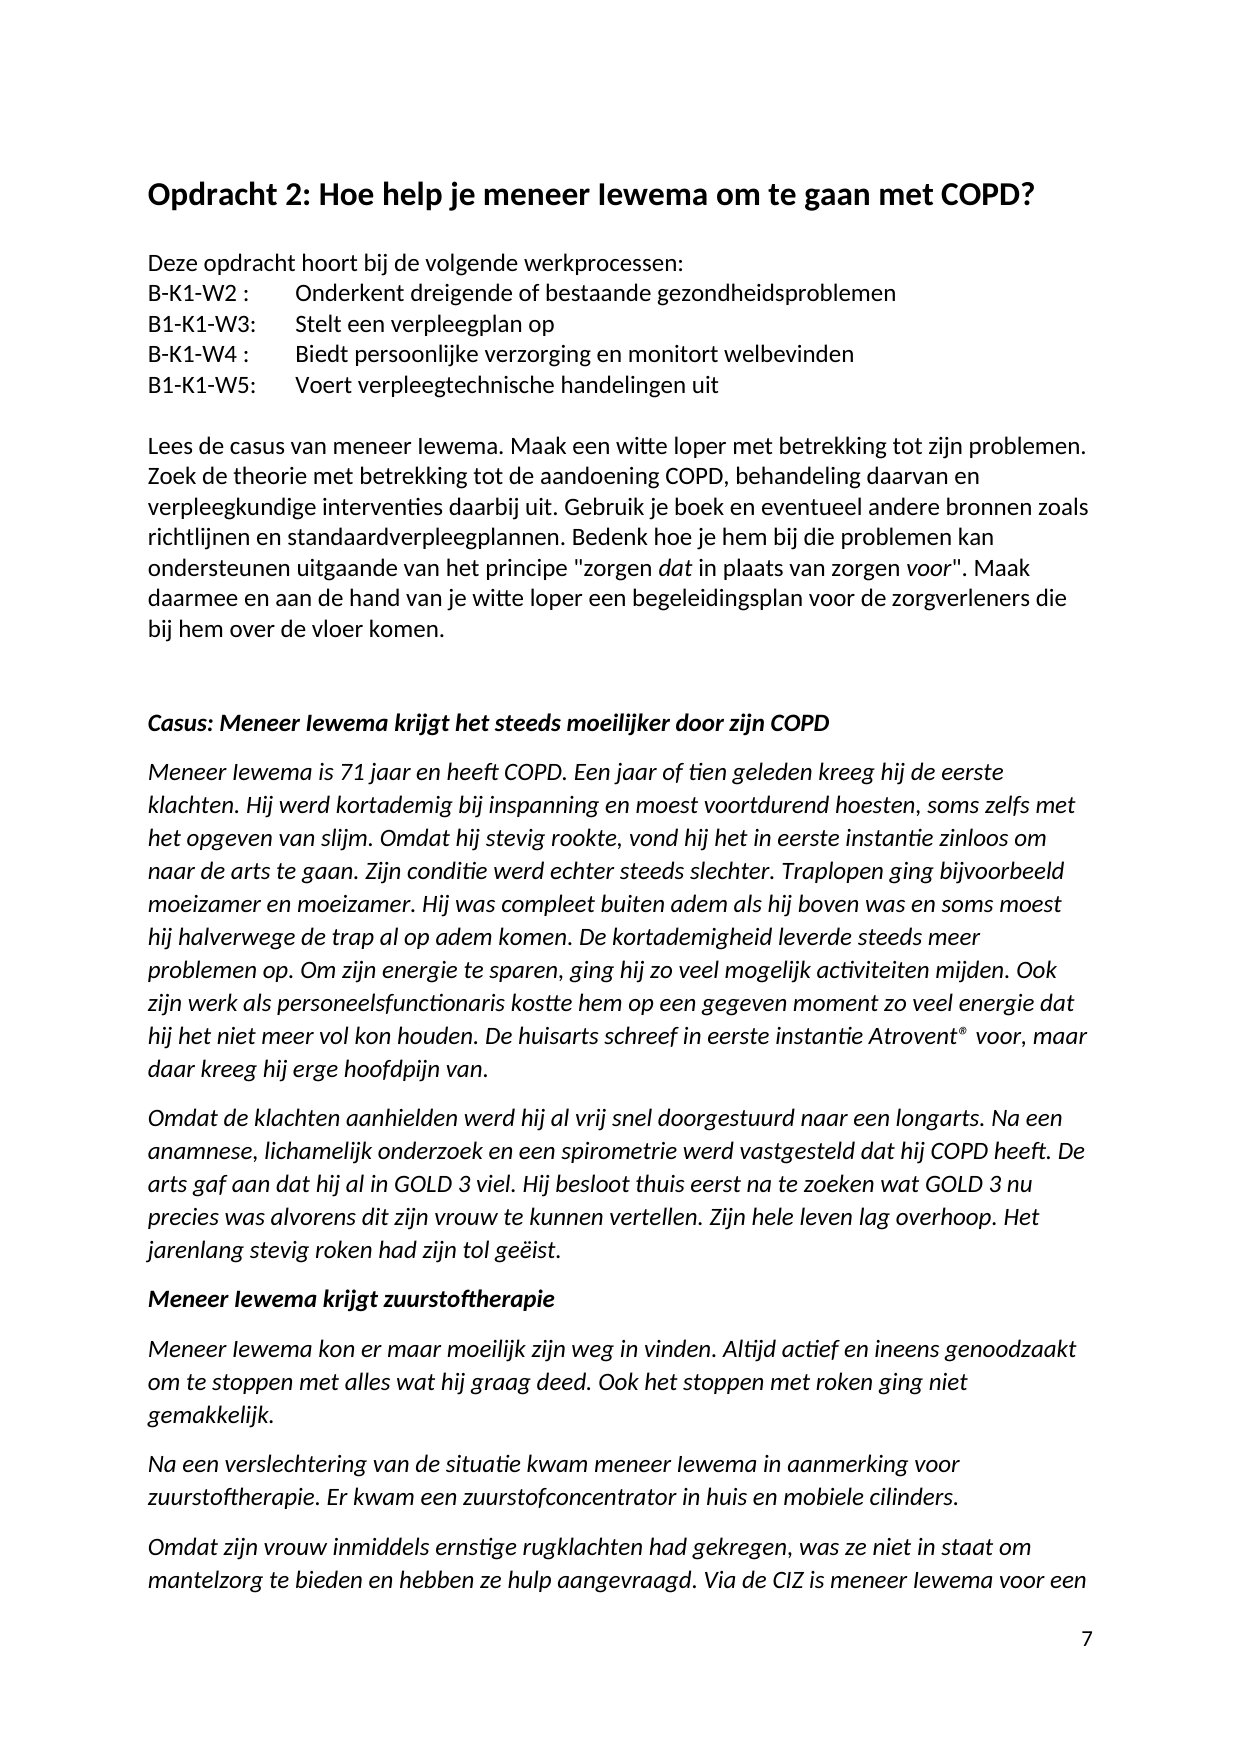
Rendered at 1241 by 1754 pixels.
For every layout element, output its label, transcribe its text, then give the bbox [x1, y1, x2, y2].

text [148, 1531, 1093, 1594]
text Deze opdracht hoort bij de volgende werkprocessen: [148, 247, 1093, 277]
text Meneer Iewema krijgt zuurstoftherapie [148, 1284, 1093, 1314]
text B1-K1-W5: Voert verpleegtechnische handelingen uit [148, 369, 1093, 399]
text B1-K1-W3: Stelt een verpleegplan op [148, 308, 1093, 338]
text B-K1-W2 : Onderkent dreigende of bestaande gezondheidsproblemen [148, 277, 1093, 308]
subtitle Opdracht 2: Hoe help je meneer Iewema om te gaan met COPD? [148, 173, 1093, 213]
text Na een verslechtering van de situatie kwam meneer Iewema in aanmerking voor zuurstoftherapie. Er kwam een zuurstofconcentrator in huis en mobiele cilinders. [148, 1449, 1093, 1512]
text B-K1-W4 : Biedt persoonlijke verzorging en monitort welbevinden [148, 338, 1093, 369]
text Omdat de klachten aanhielden werd hij al vrij snel doorgestuurd naar een longarts. Na een anamnese, lichamelijk onderzoek en een spirometrie werd vastgesteld dat hij COPD heeft. De arts gaf aan dat hij al in GOLD 3 viel. Hij besloot thuis eerst na te zoeken wat GOLD 3 nu precies was alvorens dit zijn vrouw te kunnen vertellen. Zijn hele leven lag overhoop. Het jarenlang stevig roken had zijn tol geëist. [148, 1102, 1093, 1264]
text Meneer Iewema kon er maar moeilijk zijn weg in vinden. Altijd actief en ineens genoodzaakt om te stoppen met alles wat hij graag deed. Ook het stoppen met roken ging niet gemakkelijk. [148, 1333, 1093, 1429]
text Casus: Meneer Iewema krijgt het steeds moeilijker door zijn COPD [148, 707, 1093, 737]
text Lees de casus van meneer Iewema. Maak een witte loper met betrekking tot zijn problemen. Zoek de theorie met betrekking tot de aandoening COPD, behandeling daarvan en verpleegkundige interventies daarbij uit. Gebruik je boek en eventueel andere bronnen zoals richtlijnen en standaardverpleegplannen. Bedenk hoe je hem bij die problemen kan ondersteunen uitgaande van het principe "zorgen dat in plaats van zorgen voor". Maak daarmee en aan de hand van je witte loper een begeleidingsplan voor de zorgverleners die bij hem over de vloer komen. [148, 430, 1093, 643]
text Meneer Iewema is 71 jaar en heeft COPD. Een jaar of tien geleden kreeg hij de eerste klachten. Hij werd kortademig bij inspanning en moest voortdurend hoesten, soms zelfs met het opgeven van slijm. Omdat hij stevig rookte, vond hij het in eerste instantie zinloos om naar de arts te gaan. Zijn conditie werd echter steeds slechter. Traplopen ging bijvoorbeeld moeizamer en moeizamer. Hij was compleet buiten adem als hij boven was en soms moest hij halverwege de trap al op adem komen. De kortademigheid leverde steeds meer problemen op. Om zijn energie te sparen, ging hij zo veel mogelijk activiteiten mijden. Ook zijn werk als personeelsfunctionaris kostte hem op een gegeven moment zo veel energie dat hij het niet meer vol kon houden. De huisarts schreef in eerste instantie Atrovent® voor, maar daar kreeg hij erge hoofdpijn van. [148, 757, 1093, 1083]
